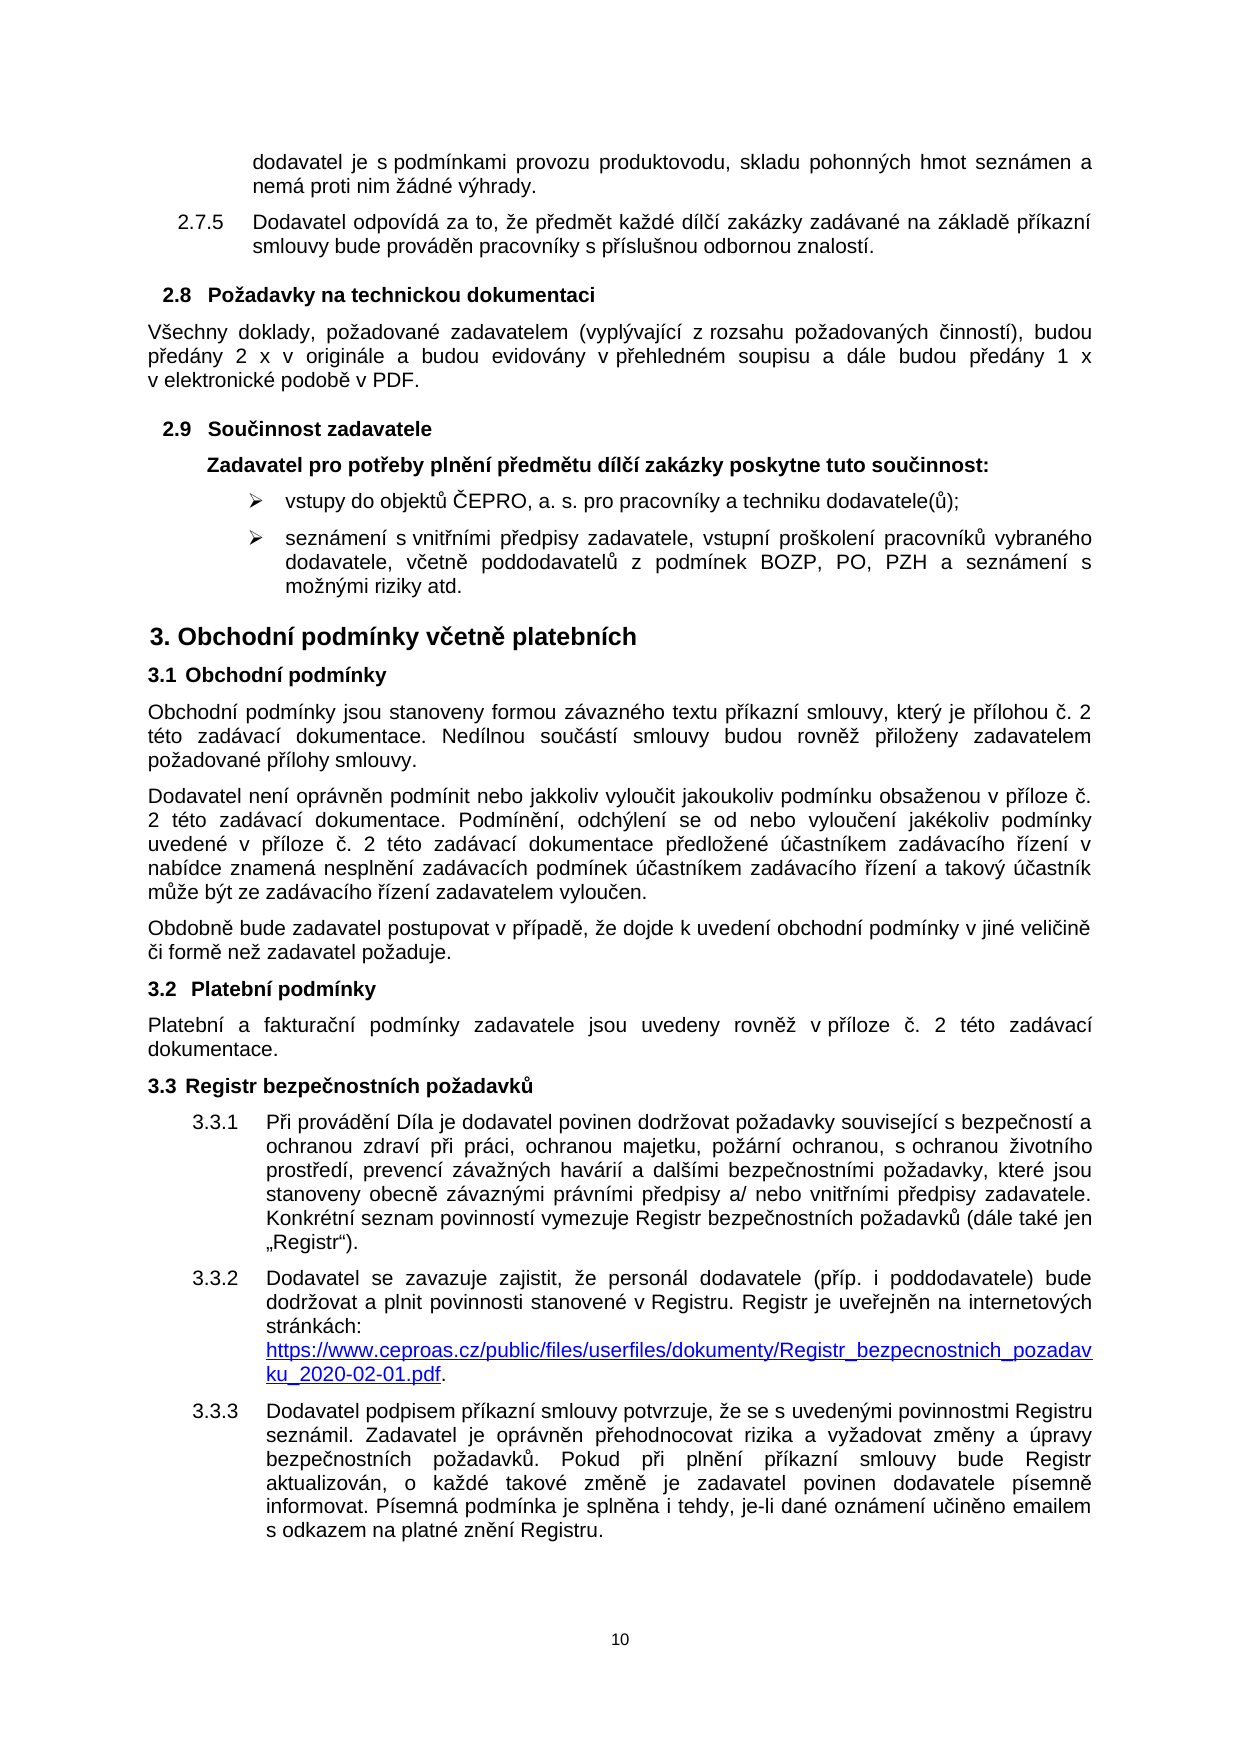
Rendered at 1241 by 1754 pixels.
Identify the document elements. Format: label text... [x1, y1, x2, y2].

list Registr bezpečnostních požadavků [148, 1073, 1093, 1097]
subtitle Požadavky na technickou dokumentaci [162, 283, 1093, 307]
list Dodavatel se zavazuje zajistit, že personál dodavatele (příp. i poddodavatele) bude dodržovat a plnit povinnosti stanovené v Registru. Registr je uveřejněn na internetových stránkách: https://www.ceproas.cz/public/files/userfiles/dokumenty/Registr_bezpecnostnich_pozadavku_2020-02-01.pdf. [192, 1266, 1093, 1386]
list Při provádění Díla je dodavatel povinen dodržovat požadavky související s bezpečností a ochranou zdraví při práci, ochranou majetku, požární ochranou, s ochranou životního prostředí, prevencí závažných havárií a dalšími bezpečnostními požadavky, které jsou stanoveny obecně závaznými právními předpisy a/ nebo vnitřními předpisy zadavatele. Konkrétní seznam povinností vymezuje Registr bezpečnostních požadavků (dále také jen „Registr“). [192, 1110, 1093, 1254]
text Obdobně bude zadavatel postupovat v případě, že dojde k uvedení obchodní podmínky v jiné veličině či formě než zadavatel požaduje. [148, 916, 1093, 964]
list vstupy do objektů ČEPRO, a. s. pro pracovníky a techniku dodavatele(ů); [248, 489, 1093, 513]
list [177, 150, 1093, 198]
list Dodavatel odpovídá za to, že předmět každé dílčí zakázky zadávané na základě příkazní smlouvy bude prováděn pracovníky s příslušnou odbornou znalostí. [177, 210, 1093, 258]
list Dodavatel podpisem příkazní smlouvy potvrzuje, že se s uvedenými povinnostmi Registru seznámil. Zadavatel je oprávněn přehodnocovat rizika a vyžadovat změny a úpravy bezpečnostních požadavků. Pokud při plnění příkazní smlouvy bude Registr aktualizován, o každé takové změně je zadavatel povinen dodavatele písemně informovat. Písemná podmínka je splněna i tehdy, je-li dané oznámení učiněno emailem s odkazem na platné znění Registru. [192, 1398, 1093, 1542]
text Obchodní podmínky jsou stanoveny formou závazného textu příkazní smlouvy, který je přílohou č. 2 této zadávací dokumentace. Nedílnou součástí smlouvy budou rovněž přiloženy zadavatelem požadované přílohy smlouvy. [148, 699, 1093, 771]
list Zadavatel pro potřeby plnění předmětu dílčí zakázky poskytne tuto součinnost: [207, 453, 1093, 477]
text Všechny doklady, požadované zadavatelem (vyplývající z rozsahu požadovaných činností), budou předány 2 x v originále a budou evidovány v přehledném soupisu a dále budou předány 1 x v elektronické podobě v PDF. [148, 319, 1093, 391]
subtitle Obchodní podmínky včetně platebních [149, 622, 1093, 651]
list Platební podmínky [148, 977, 1093, 1001]
text Dodavatel není oprávněn podmínit nebo jakkoliv vyloučit jakoukoliv podmínku obsaženou v příloze č. 2 této zadávací dokumentace. Podmínění, odchýlení se od nebo vyloučení jakékoliv podmínky uvedené v příloze č. 2 této zadávací dokumentace předložené účastníkem zadávacího řízení v nabídce znamená nesplnění zadávacích podmínek účastníkem zadávacího řízení a takový účastník může být ze zadávacího řízení zadavatelem vyloučen. [148, 784, 1093, 904]
list Obchodní podmínky [148, 663, 1093, 687]
list seznámení s vnitřními předpisy zadavatele, vstupní proškolení pracovníků vybraného dodavatele, včetně poddodavatelů z podmínek BOZP, PO, PZH a seznámení s možnými riziky atd. [248, 526, 1093, 598]
text Platební a fakturační podmínky zadavatele jsou uvedeny rovněž v příloze č. 2 této zadávací dokumentace. [148, 1013, 1093, 1061]
subtitle Součinnost zadavatele [162, 416, 1093, 440]
